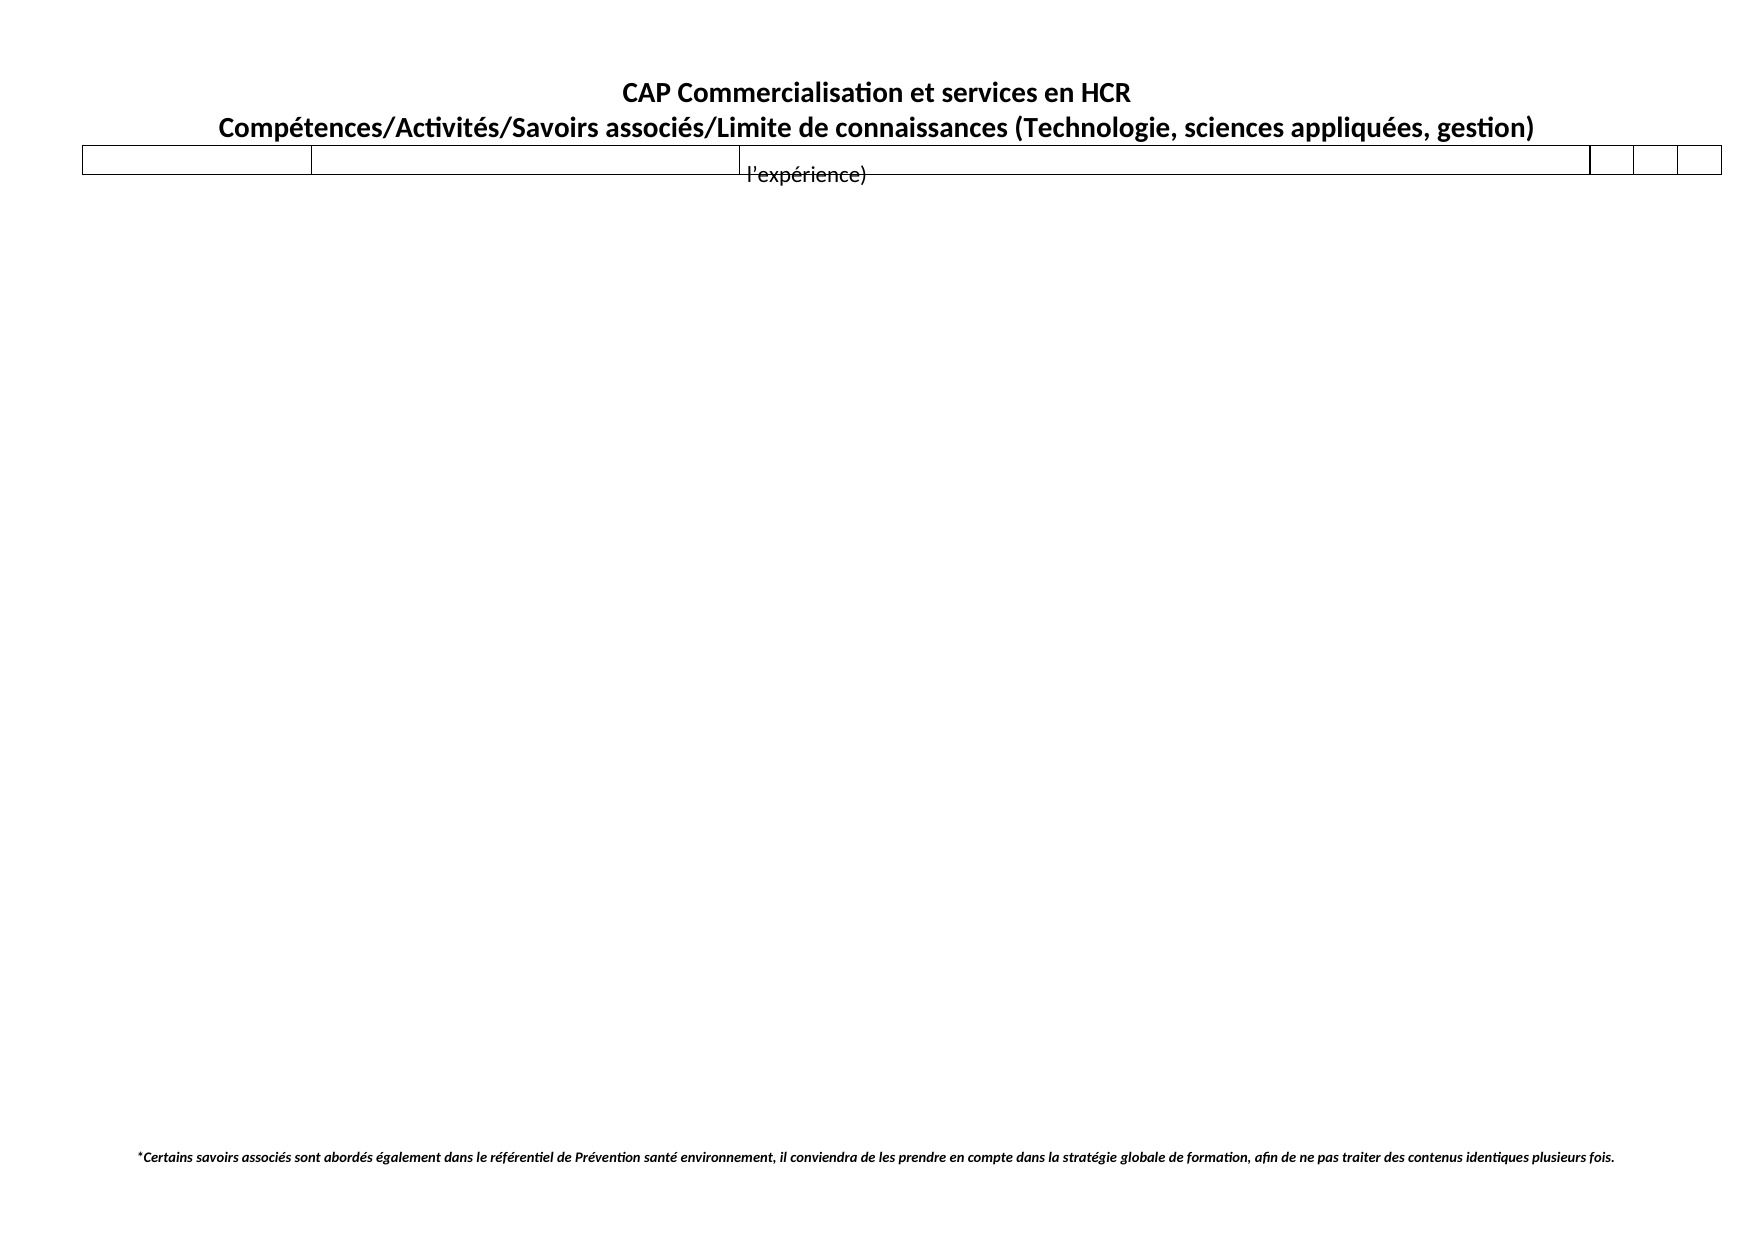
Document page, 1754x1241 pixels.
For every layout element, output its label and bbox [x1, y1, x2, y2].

table_cell [83, 146, 311, 174]
